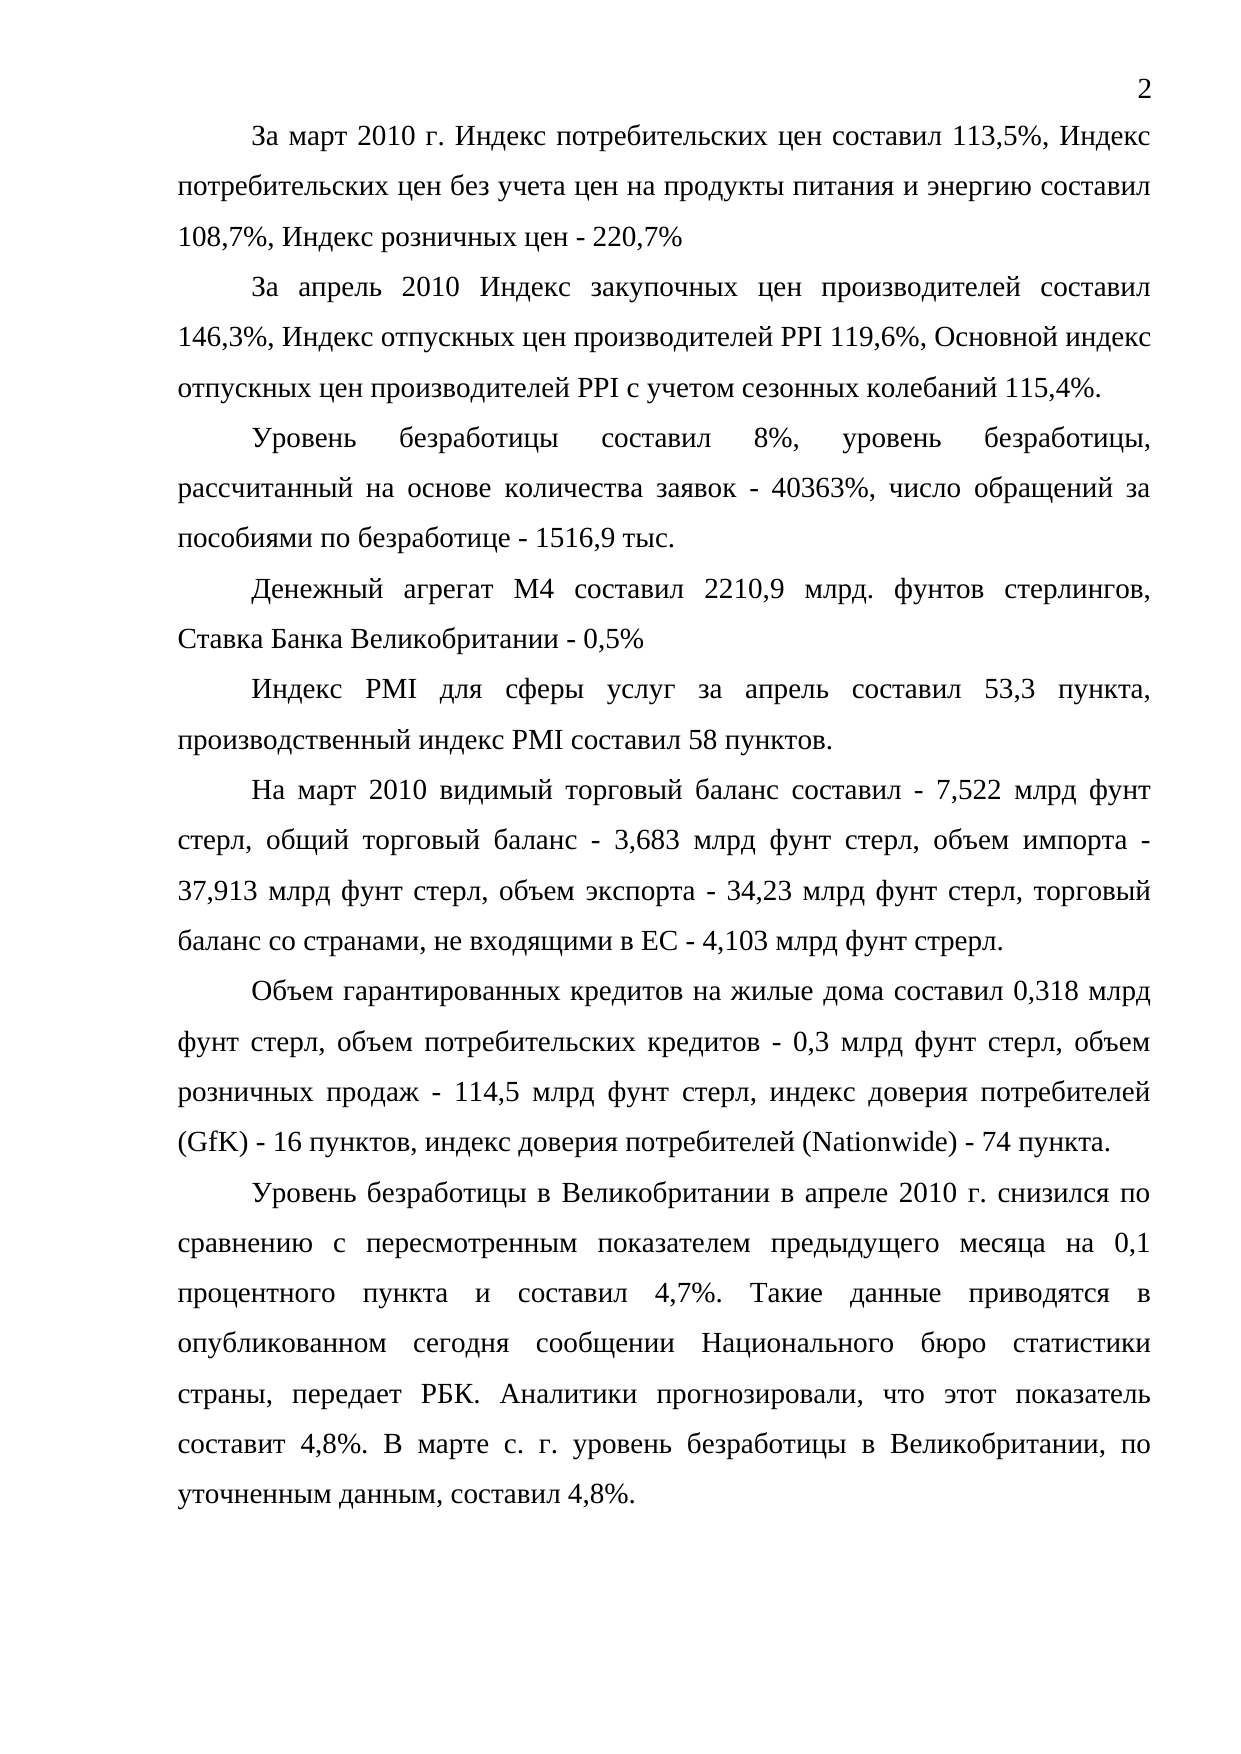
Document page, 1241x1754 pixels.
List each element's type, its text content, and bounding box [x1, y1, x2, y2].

text На март 2010 видимый торговый баланс составил - 7,522 млрд фунт стерл, общий торговый баланс - 3,683 млрд фунт стерл, объем импорта - 37,913 млрд фунт стерл, объем экспорта - 34,23 млрд фунт стерл, торговый баланс со странами, не входящими в ЕС - 4,103 млрд фунт стрерл. [177, 772, 1152, 957]
text За апрель 2010 Индекс закупочных цен производителей составил 146,3%, Индекс отпускных цен производителей PPI 119,6%, Основной индекс отпускных цен производителей PPI с учетом сезонных колебаний 115,4%. [177, 269, 1152, 403]
text Индекс PMI для сферы услуг за апрель составил 53,3 пункта, производственный индекс PMI составил 58 пунктов. [177, 672, 1152, 755]
text Уровень безработицы составил 8%, уровень безработицы, рассчитанный на основе количества заявок - 40363%, число обращений за пособиями по безработице - 1516,9 тыс. [177, 420, 1152, 554]
text Объем гарантированных кредитов на жилые дома составил 0,318 млрд фунт стерл, объем потребительских кредитов - 0,3 млрд фунт стерл, объем розничных продаж - 114,5 млрд фунт стерл, индекс доверия потребителей (GfK) - 16 пунктов, индекс доверия потребителей (Nationwide) - 74 пункта. [177, 973, 1152, 1158]
text Уровень безработицы в Великобритании в апреле 2010 г. снизился по сравнению с пересмотренным показателем предыдущего месяца на 0,1 процентного пункта и составил 4,7%. Такие данные приводятся в опубликованном сегодня сообщении Национального бюро статистики страны, передает РБК. Аналитики прогнозировали, что этот показатель составит 4,8%. В марте с. г. уровень безработицы в Великобритании, по уточненным данным, составил 4,8%. [177, 1175, 1152, 1510]
text За март 2010 г. Индекс потребительских цен составил 113,5%, Индекс потребительских цен без учета цен на продукты питания и энергию составил 108,7%, Индекс розничных цен - 220,7% [177, 118, 1152, 252]
text Денежный агрегат М4 составил 2210,9 млрд. фунтов стерлингов, Ставка Банка Великобритании - 0,5% [177, 571, 1152, 655]
